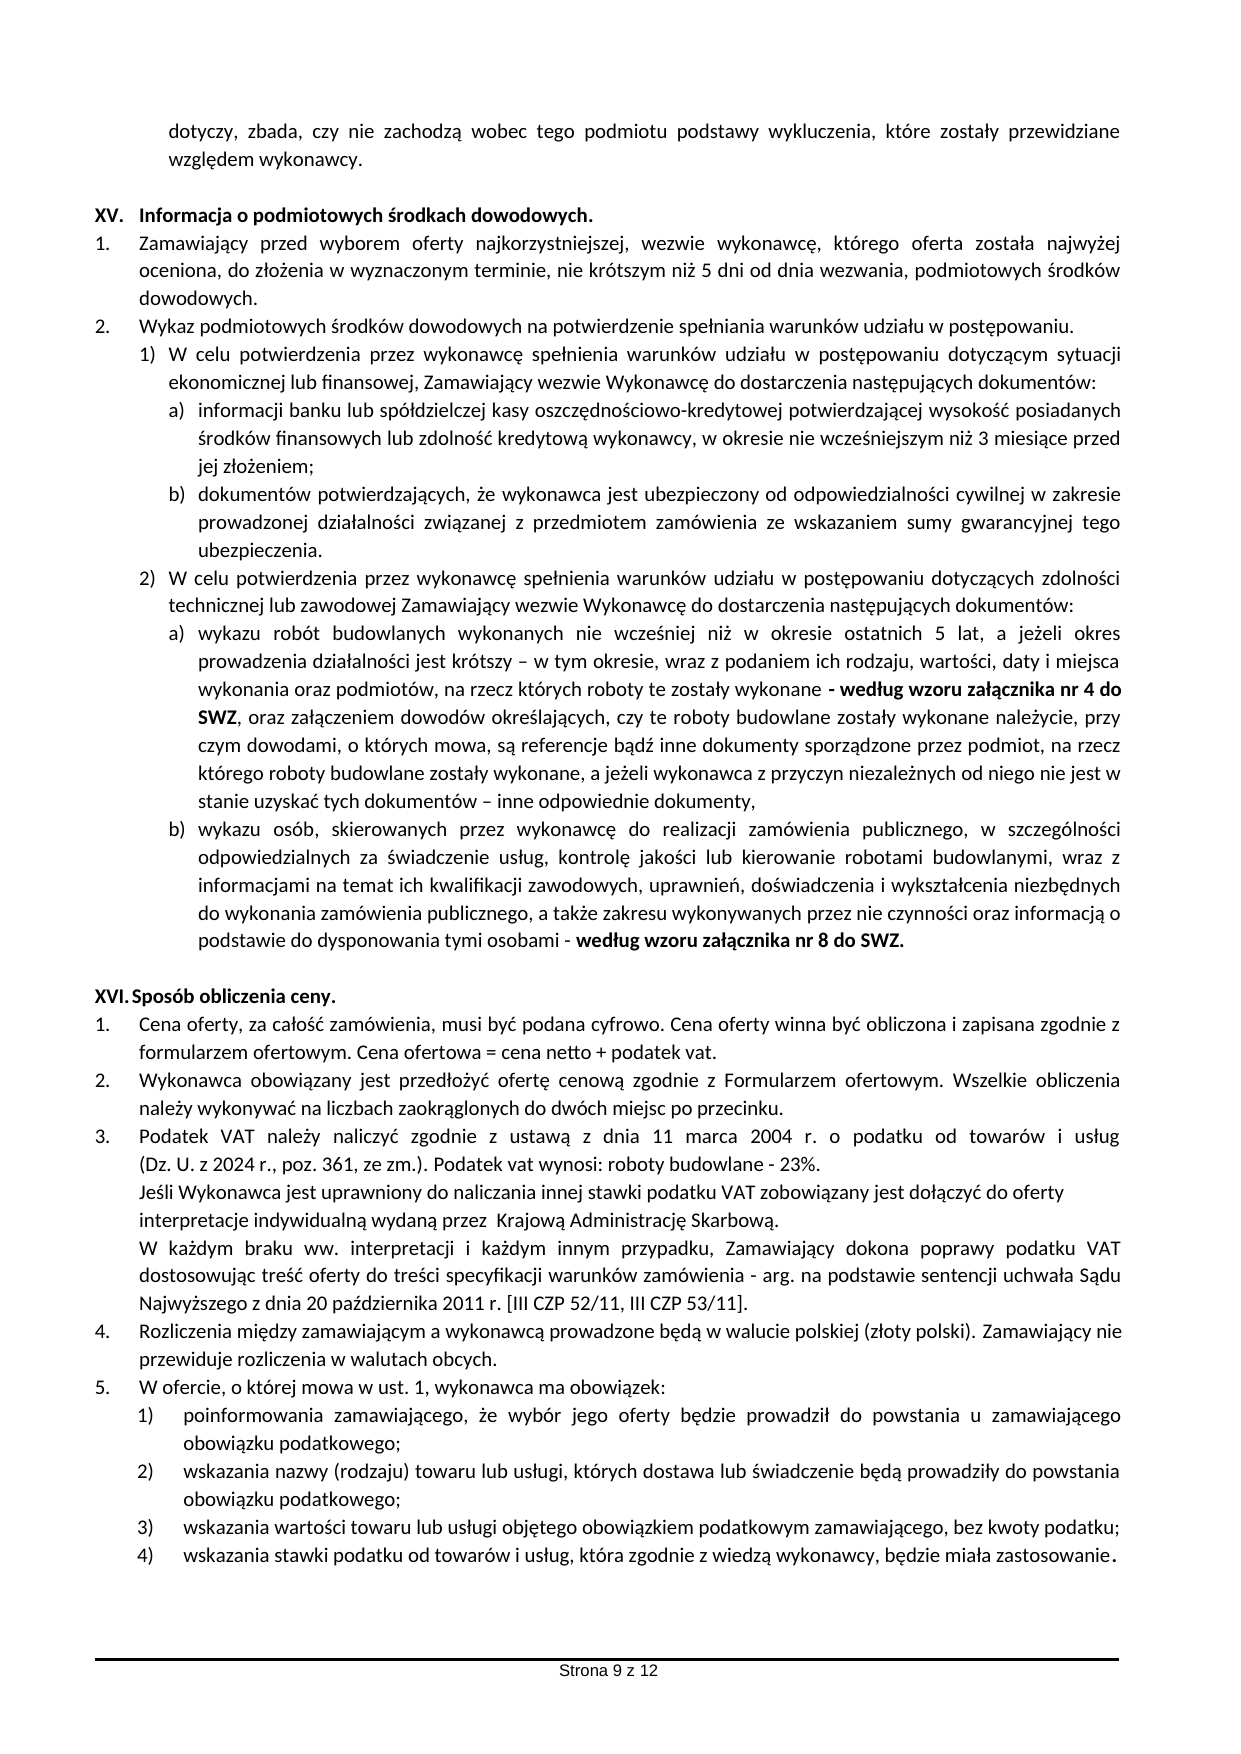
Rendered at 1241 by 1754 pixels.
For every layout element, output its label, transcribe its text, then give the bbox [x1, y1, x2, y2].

list poinformowania zamawiającego, że wybór jego oferty będzie prowadził do powstania u zamawiającego obowiązku podatkowego; [154, 1402, 1122, 1456]
list Zamawiający przed wyborem oferty najkorzystniejszej, wezwie wykonawcę, którego oferta została najwyżej oceniona, do złożenia w wyznaczonym terminie, nie krótszym niż 5 dni od dnia wezwania, podmiotowych środków dowodowych. [94, 230, 1122, 311]
list wskazania nazwy (rodzaju) towaru lub usługi, których dostawa lub świadczenie będą prowadziły do powstania obowiązku podatkowego; [154, 1458, 1122, 1511]
list Podatek VAT należy naliczyć zgodnie z ustawą z dnia 11 marca 2004 r. o podatku od towarów i usług (Dz. U. z 2024 r., poz. 361, ze zm.). Podatek vat wynosi: roboty budowlane - 23%. [94, 1123, 1122, 1176]
list informacji banku lub spółdzielczej kasy oszczędnościowo-kredytowej potwierdzającej wysokość posiadanych środków finansowych lub zdolność kredytową wykonawcy, w okresie nie wcześniejszym niż 3 miesiące przed jej złożeniem; [168, 397, 1122, 478]
list W celu potwierdzenia przez wykonawcę spełnienia warunków udziału w postępowaniu dotyczącym sytuacji ekonomicznej lub finansowej, Zamawiający wezwie Wykonawcę do dostarczenia następujących dokumentów: [139, 341, 1122, 395]
list wykazu osób, skierowanych przez wykonawcę do realizacji zamówienia publicznego, w szczególności odpowiedzialnych za świadczenie usług, kontrolę jakości lub kierowanie robotami budowlanymi, wraz z informacjami na temat ich kwalifikacji zawodowych, uprawnień, doświadczenia i wykształcenia niezbędnych do wykonania zamówienia publicznego, a także zakresu wykonywanych przez nie czynności oraz informacją o podstawie do dysponowania tymi osobami - według wzoru załącznika nr 8 do SWZ. [168, 816, 1122, 953]
list Informacja o podmiotowych środkach dowodowych. [94, 202, 1122, 227]
list W każdym braku ww. interpretacji i każdym innym przypadku, Zamawiający dokona poprawy podatku VAT dostosowując treść oferty do treści specyfikacji warunków zamówienia - arg. na podstawie sentencji uchwała Sądu Najwyższego z dnia 20 października 2011 r. [III CZP 52/11, III CZP 53/11]. [139, 1235, 1122, 1316]
list wskazania wartości towaru lub usługi objętego obowiązkiem podatkowym zamawiającego, bez kwoty podatku; [154, 1514, 1122, 1539]
list wykazu robót budowlanych wykonanych nie wcześniej niż w okresie ostatnich 5 lat, a jeżeli okres prowadzenia działalności jest krótszy – w tym okresie, wraz z podaniem ich rodzaju, wartości, daty i miejsca wykonania oraz podmiotów, na rzecz których roboty te zostały wykonane - według wzoru załącznika nr 4 do SWZ, oraz załączeniem dowodów określających, czy te roboty budowlane zostały wykonane należycie, przy czym dowodami, o których mowa, są referencje bądź inne dokumenty sporządzone przez podmiot, na rzecz którego roboty budowlane zostały wykonane, a jeżeli wykonawca z przyczyn niezależnych od niego nie jest w stanie uzyskać tych dokumentów – inne odpowiednie dokumenty, [168, 621, 1122, 813]
list Cena oferty, za całość zamówienia, musi być podana cyfrowo. Cena oferty winna być obliczona i zapisana zgodnie z formularzem ofertowym. Cena ofertowa = cena netto + podatek vat. [94, 1011, 1122, 1065]
list W ofercie, o której mowa w ust. 1, wykonawca ma obowiązek: [94, 1374, 1122, 1400]
list Wykonawca obowiązany jest przedłożyć ofertę cenową zgodnie z Formularzem ofertowym. Wszelkie obliczenia należy wykonywać na liczbach zaokrąglonych do dwóch miejsc po przecinku. [94, 1067, 1122, 1121]
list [139, 118, 1122, 171]
list Sposób obliczenia ceny. [94, 983, 1122, 1009]
list Wykaz podmiotowych środków dowodowych na potwierdzenie spełniania warunków udziału w postępowaniu. [94, 313, 1122, 339]
list wskazania stawki podatku od towarów i usług, która zgodnie z wiedzą wykonawcy, będzie miała zastosowanie. [154, 1542, 1122, 1567]
list W celu potwierdzenia przez wykonawcę spełnienia warunków udziału w postępowaniu dotyczących zdolności technicznej lub zawodowej Zamawiający wezwie Wykonawcę do dostarczenia następujących dokumentów: [139, 565, 1122, 618]
list Jeśli Wykonawca jest uprawniony do naliczania innej stawki podatku VAT zobowiązany jest dołączyć do oferty interpretacje indywidualną wydaną przez Krajową Administrację Skarbową. [139, 1179, 1122, 1232]
list Rozliczenia między zamawiającym a wykonawcą prowadzone będą w walucie polskiej (złoty polski). Zamawiający nie przewiduje rozliczenia w walutach obcych. [94, 1318, 1122, 1372]
list dokumentów potwierdzających, że wykonawca jest ubezpieczony od odpowiedzialności cywilnej w zakresie prowadzonej działalności związanej z przedmiotem zamówienia ze wskazaniem sumy gwarancyjnej tego ubezpieczenia. [168, 481, 1122, 562]
